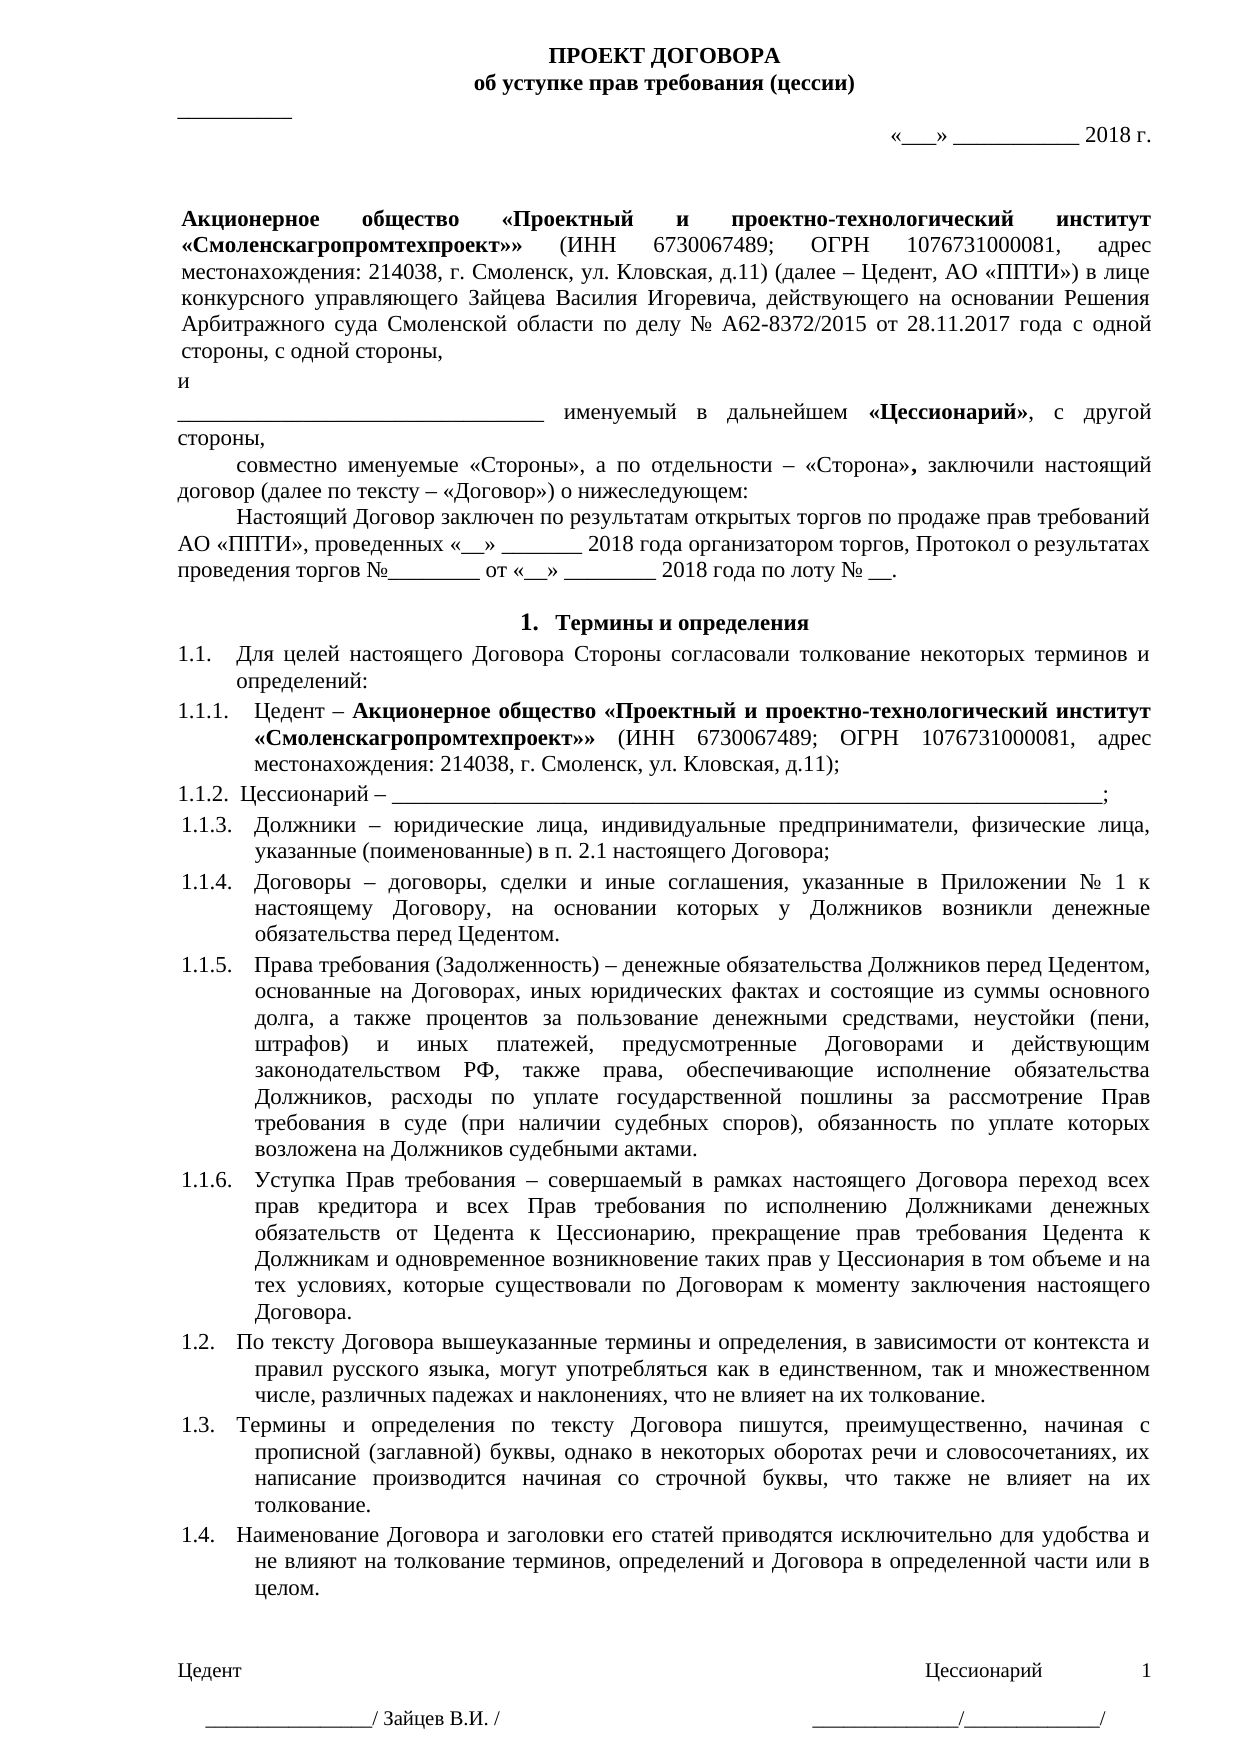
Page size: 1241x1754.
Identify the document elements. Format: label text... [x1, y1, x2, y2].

text ________________________________ именуемый в дальнейшем «Цессионарий», с другой стороны, [177, 398, 1152, 451]
list Уступка Прав требования – совершаемый в рамках настоящего Договора переход всех прав кредитора и всех Прав требования по исполнению Должниками денежных обязательств от Цедента к Цессионарию, прекращение прав требования Цедента к Должникам и одновременное возникновение таких прав у Цессионария в том объеме и на тех условиях, которые существовали по Договорам к моменту заключения настоящего Договора. [181, 1166, 1152, 1324]
list Термины и определения [177, 607, 1152, 636]
list Цедент – Акционерное общество «Проектный и проектно-технологический институт «Смоленскагропромтехпроект»» (ИНН 6730067489; ОГРН 1076731000081, адрес местонахождения: 214038, г. Смоленск, ул. Кловская, д.11); [177, 697, 1152, 776]
list Должники – юридические лица, индивидуальные предприниматели, физические лица, указанные (поименованные) в п. 2.1 настоящего Договора; [181, 811, 1152, 864]
text совместно именуемые «Стороны», а по отдельности – «Сторона», заключили настоящий договор (далее по тексту – «Договор») о нижеследующем: [177, 451, 1152, 503]
list Термины и определения по тексту Договора пишутся, преимущественно, начиная с прописной (заглавной) буквы, однако в некоторых оборотах речи и словосочетаниях, их написание производится начиная со строчной буквы, что также не влияет на их толкование. [181, 1412, 1152, 1517]
list Договоры – договоры, сделки и иные соглашения, указанные в Приложении № 1 к настоящему Договору, на основании которых у Должников возникли денежные обязательства перед Цедентом. [181, 868, 1152, 947]
list Права требования (Задолженность) – денежные обязательства Должников перед Цедентом, основанные на Договорах, иных юридических фактах и состоящие из суммы основного долга, а также процентов за пользование денежными средствами, неустойки (пени, штрафов) и иных платежей, предусмотренные Договорами и действующим законодательством РФ, также права, обеспечивающие исполнение обязательства Должников, расходы по уплате государственной пошлины за рассмотрение Прав требования в суде (при наличии судебных споров), обязанность по уплате которых возложена на Должников судебными актами. [181, 951, 1152, 1162]
text ПРОЕКТ ДОГОВОРА [177, 42, 1152, 68]
text об уступке прав требования (цессии) [177, 68, 1152, 95]
text «___» ___________ 2018 г. [177, 121, 1152, 148]
text Настоящий Договор заключен по результатам открытых торгов по продаже прав требований АО «ППТИ», проведенных «__» _______ 2018 года организатором торгов, Протокол о результатах проведения торгов №________ от «__» ________ 2018 года по лоту № __. [177, 503, 1152, 582]
list Наименование Договора и заголовки его статей приводятся исключительно для удобства и не влияют на толкование терминов, определений и Договора в определенной части или в целом. [181, 1521, 1152, 1600]
text Акционерное общество «Проектный и проектно-технологический институт «Смоленскагропромтехпроект»» (ИНН 6730067489; ОГРН 1076731000081, адрес местонахождения: 214038, г. Смоленск, ул. Кловская, д.11) (далее – Цедент, АО «ППТИ») в лице конкурсного управляющего Зайцева Василия Игоревича, действующего на основании Решения Арбитражного суда Смоленской области по делу № А62-8372/2015 от 28.11.2017 года с одной стороны, с одной стороны, [181, 205, 1152, 363]
text __________ [177, 95, 1152, 121]
list Цессионарий – ______________________________________________________________; [177, 780, 1152, 807]
list Для целей настоящего Договора Стороны согласовали толкование некоторых терминов и определений: [177, 640, 1152, 693]
text и [177, 367, 1152, 394]
list По тексту Договора вышеуказанные термины и определения, в зависимости от контекста и правил русского языка, могут употребляться как в единственном, так и множественном числе, различных падежах и наклонениях, что не влияет на их толкование. [181, 1328, 1152, 1407]
